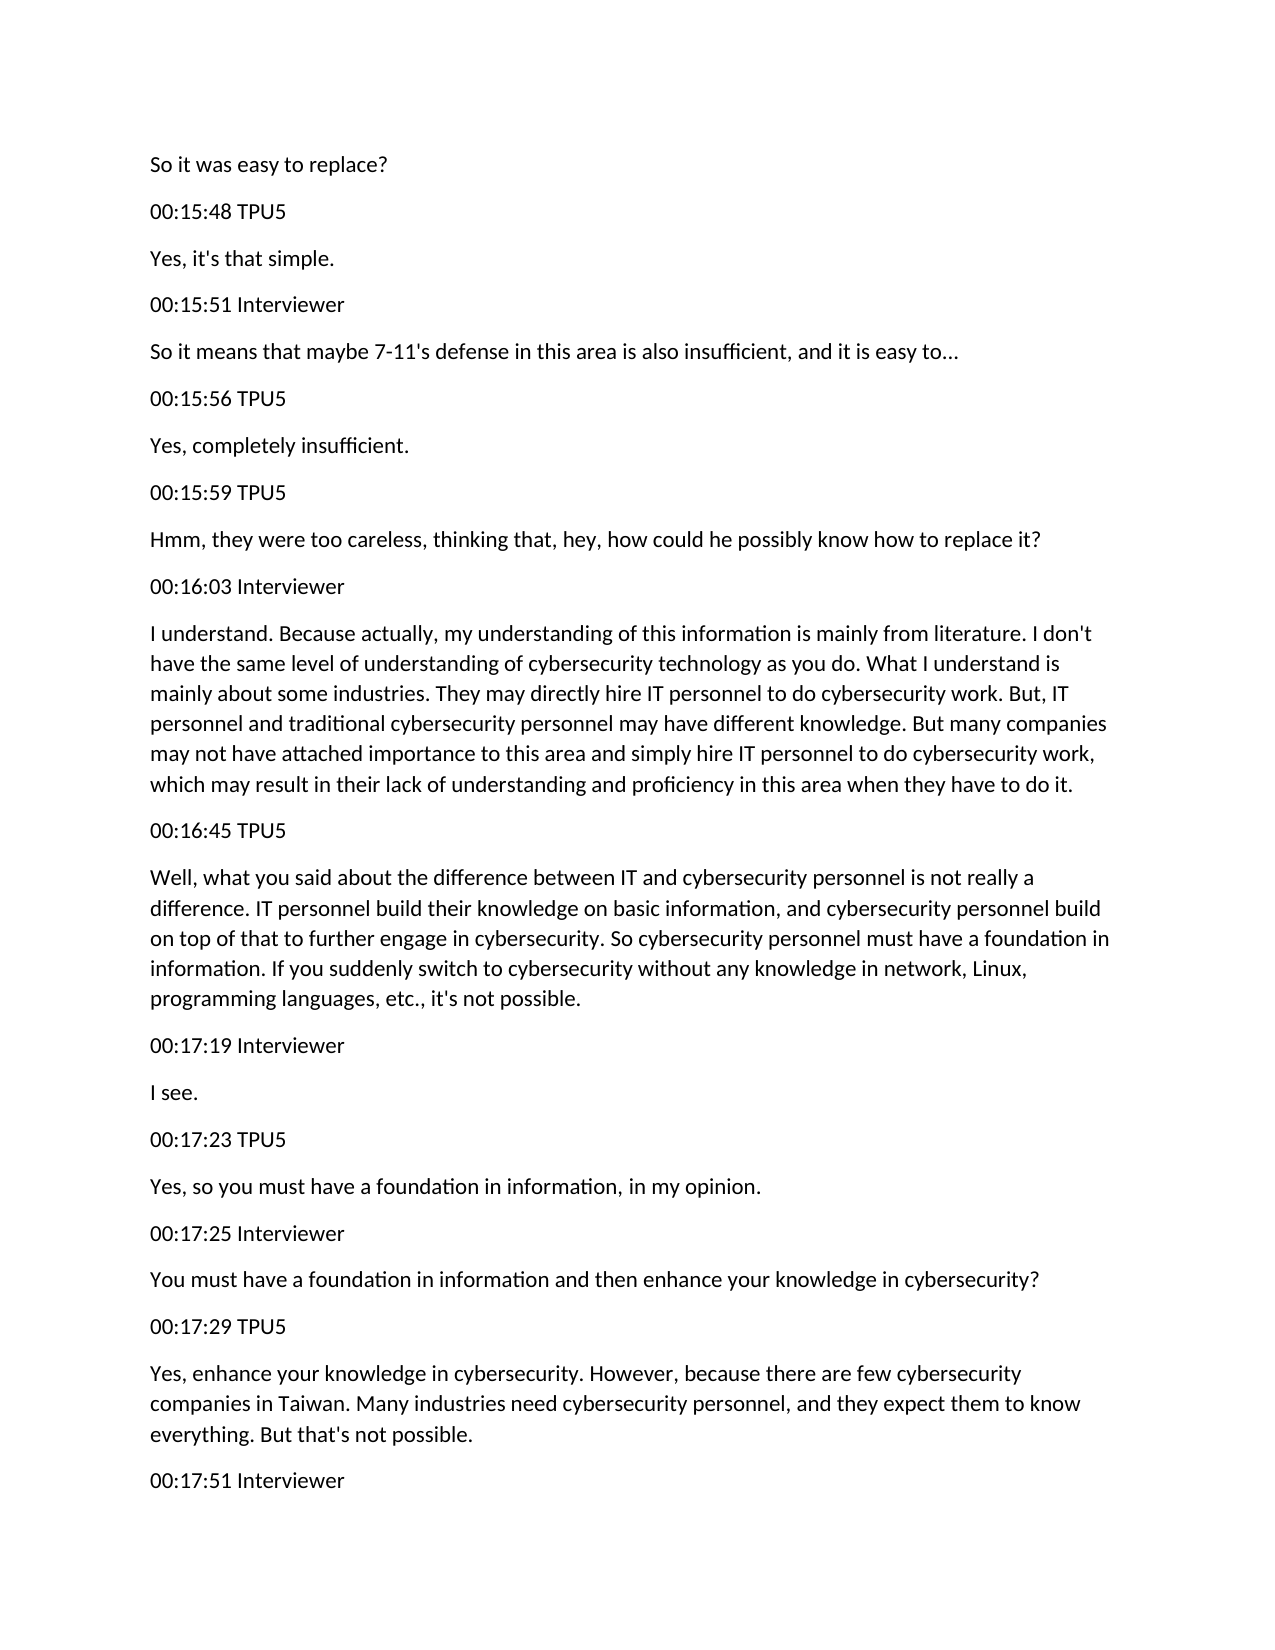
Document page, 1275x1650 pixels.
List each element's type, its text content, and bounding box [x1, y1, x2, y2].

text 00:17:51 Interviewer [150, 1467, 1125, 1495]
text 00:16:03 Interviewer [150, 572, 1125, 600]
text So it means that maybe 7-11's defense in this area is also insufficient, and it is easy to... [150, 337, 1125, 366]
text 00:15:51 Interviewer [150, 291, 1125, 319]
text 00:15:59 TPU5 [150, 478, 1125, 506]
text 00:15:48 TPU5 [150, 197, 1125, 225]
text Well, what you said about the difference between IT and cybersecurity personnel is not really a difference. IT personnel build their knowledge on basic information, and cybersecurity personnel build on top of that to further engage in cybersecurity. So cybersecurity personnel must have a foundation in information. If you suddenly switch to cybersecurity without any knowledge in network, Linux, programming languages, etc., it's not possible. [150, 863, 1125, 1012]
text Yes, enhance your knowledge in cybersecurity. However, because there are few cybersecurity companies in Taiwan. Many industries need cybersecurity personnel, and they expect them to know everything. But that's not possible. [150, 1359, 1125, 1448]
text 00:17:25 Interviewer [150, 1219, 1125, 1247]
text Yes, so you must have a foundation in information, in my opinion. [150, 1172, 1125, 1200]
text 00:16:45 TPU5 [150, 817, 1125, 845]
text Yes, it's that simple. [150, 244, 1125, 272]
text Hmm, they were too careless, thinking that, hey, how could he possibly know how to replace it? [150, 525, 1125, 553]
text Yes, completely insufficient. [150, 431, 1125, 459]
text 00:17:19 Interviewer [150, 1031, 1125, 1059]
text So it was easy to replace? [150, 150, 1125, 178]
text 00:17:29 TPU5 [150, 1312, 1125, 1341]
text I understand. Because actually, my understanding of this information is mainly from literature. I don't have the same level of understanding of cybersecurity technology as you do. What I understand is mainly about some industries. They may directly hire IT personnel to do cybersecurity work. But, IT personnel and traditional cybersecurity personnel may have different knowledge. But many companies may not have attached importance to this area and simply hire IT personnel to do cybersecurity work, which may result in their lack of understanding and proficiency in this area when they have to do it. [150, 619, 1125, 798]
text 00:15:56 TPU5 [150, 384, 1125, 412]
text I see. [150, 1078, 1125, 1106]
text 00:17:23 TPU5 [150, 1125, 1125, 1153]
text You must have a foundation in information and then enhance your knowledge in cybersecurity? [150, 1266, 1125, 1294]
